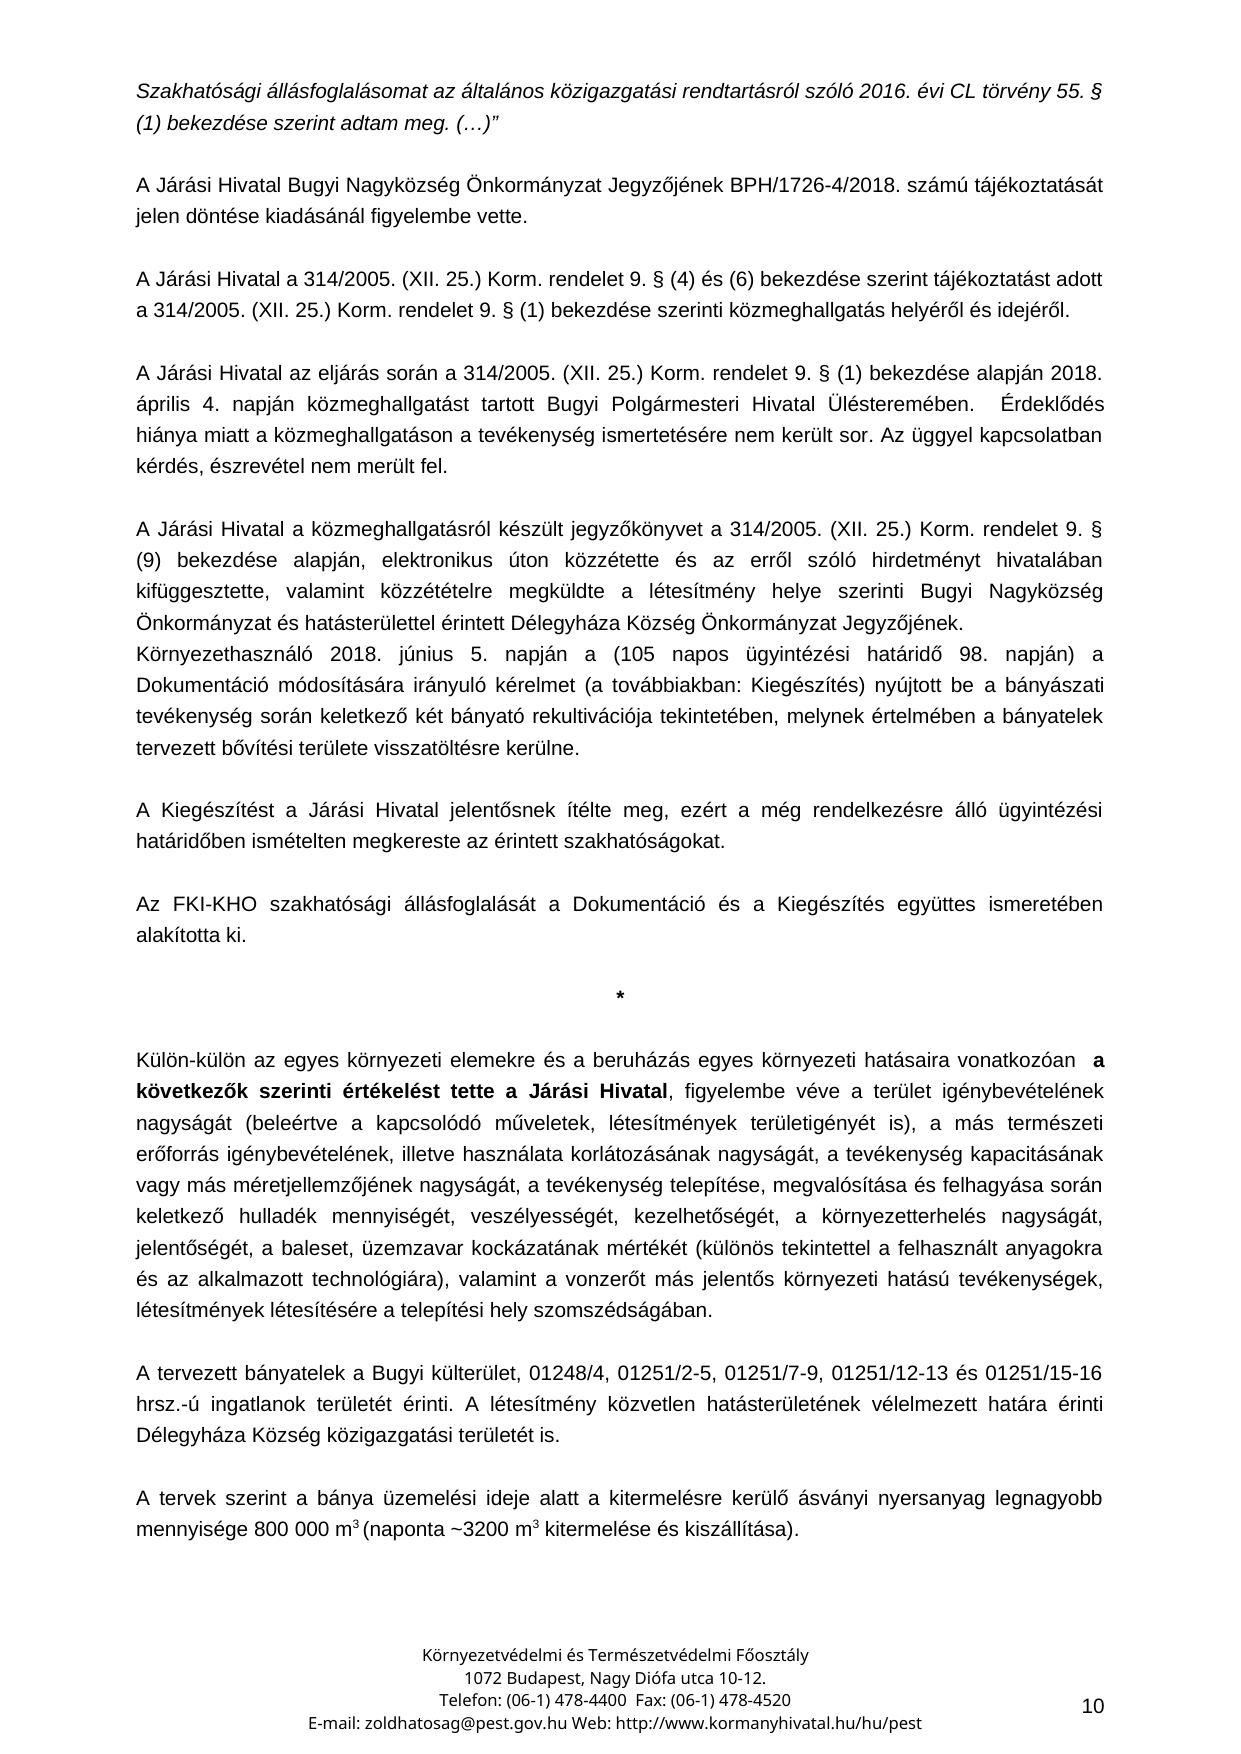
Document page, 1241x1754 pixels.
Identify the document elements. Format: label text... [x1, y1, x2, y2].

text Az FKI-KHO szakhatósági állásfoglalását a Dokumentáció és a Kiegészítés együttes ismeretében alakította ki. [136, 886, 1104, 949]
text A tervezett bányatelek a Bugyi külterület, 01248/4, 01251/2-5, 01251/7-9, 01251/12-13 és 01251/15-16 hrsz.-ú ingatlanok területét érinti. A létesítmény közvetlen hatásterületének vélelmezett határa érinti Délegyháza Község közigazgatási területét is. [136, 1355, 1104, 1449]
text Szakhatósági állásfoglalásomat az általános közigazgatási rendtartásról szóló 2016. évi CL törvény 55. § (1) bekezdése szerint adtam meg. (…)” [136, 74, 1104, 136]
text A tervek szerint a bánya üzemelési ideje alatt a kitermelésre kerülő ásványi nyersanyag legnagyobb mennyisége 800 000 m3 (naponta ~3200 m3 kitermelése és kiszállítása). [136, 1480, 1104, 1543]
text Külön-külön az egyes környezeti elemekre és a beruházás egyes környezeti hatásaira vonatkozóan a következők szerinti értékelést tette a Járási Hivatal, figyelembe véve a terület igénybevételének nagyságát (beleértve a kapcsolódó műveletek, létesítmények területigényét is), a más természeti erőforrás igénybevételének, illetve használata korlátozásának nagyságát, a tevékenység kapacitásának vagy más méretjellemzőjének nagyságát, a tevékenység telepítése, megvalósítása és felhagyása során keletkező hulladék mennyiségét, veszélyességét, kezelhetőségét, a környezetterhelés nagyságát, jelentőségét, a baleset, üzemzavar kockázatának mértékét (különös tekintettel a felhasznált anyagokra és az alkalmazott technológiára), valamint a vonzerőt más jelentős környezeti hatású tevékenységek, létesítmények létesítésére a telepítési hely szomszédságában. [136, 1043, 1104, 1324]
text * [136, 980, 1104, 1011]
text A Járási Hivatal Bugyi Nagyközség Önkormányzat Jegyzőjének BPH/1726-4/2018. számú tájékoztatását jelen döntése kiadásánál figyelembe vette. [136, 168, 1104, 230]
text Környezethasználó 2018. június 5. napján a (105 napos ügyintézési határidő 98. napján) a Dokumentáció módosítására irányuló kérelmet (a továbbiakban: Kiegészítés) nyújtott be a bányászati tevékenység során keletkező két bányató rekultivációja tekintetében, melynek értelmében a bányatelek tervezett bővítési területe visszatöltésre kerülne. [136, 636, 1104, 761]
text A Járási Hivatal a közmeghallgatásról készült jegyzőkönyvet a 314/2005. (XII. 25.) Korm. rendelet 9. § (9) bekezdése alapján, elektronikus úton közzétette és az erről szóló hirdetményt hivatalában kifüggesztette, valamint közzétételre megküldte a létesítmény helye szerinti Bugyi Nagyközség Önkormányzat és hatásterülettel érintett Délegyháza Község Önkormányzat Jegyzőjének. [136, 511, 1104, 636]
text A Kiegészítést a Járási Hivatal jelentősnek ítélte meg, ezért a még rendelkezésre álló ügyintézési határidőben ismételten megkereste az érintett szakhatóságokat. [136, 793, 1104, 855]
text A Járási Hivatal az eljárás során a 314/2005. (XII. 25.) Korm. rendelet 9. § (1) bekezdése alapján 2018. április 4. napján közmeghallgatást tartott Bugyi Polgármesteri Hivatal Ülésteremében. Érdeklődés hiánya miatt a közmeghallgatáson a tevékenység ismertetésére nem került sor. Az üggyel kapcsolatban kérdés, észrevétel nem merült fel. [136, 355, 1104, 480]
text A Járási Hivatal a 314/2005. (XII. 25.) Korm. rendelet 9. § (4) és (6) bekezdése szerint tájékoztatást adott a 314/2005. (XII. 25.) Korm. rendelet 9. § (1) bekezdése szerinti közmeghallgatás helyéről és idejéről. [136, 261, 1104, 324]
